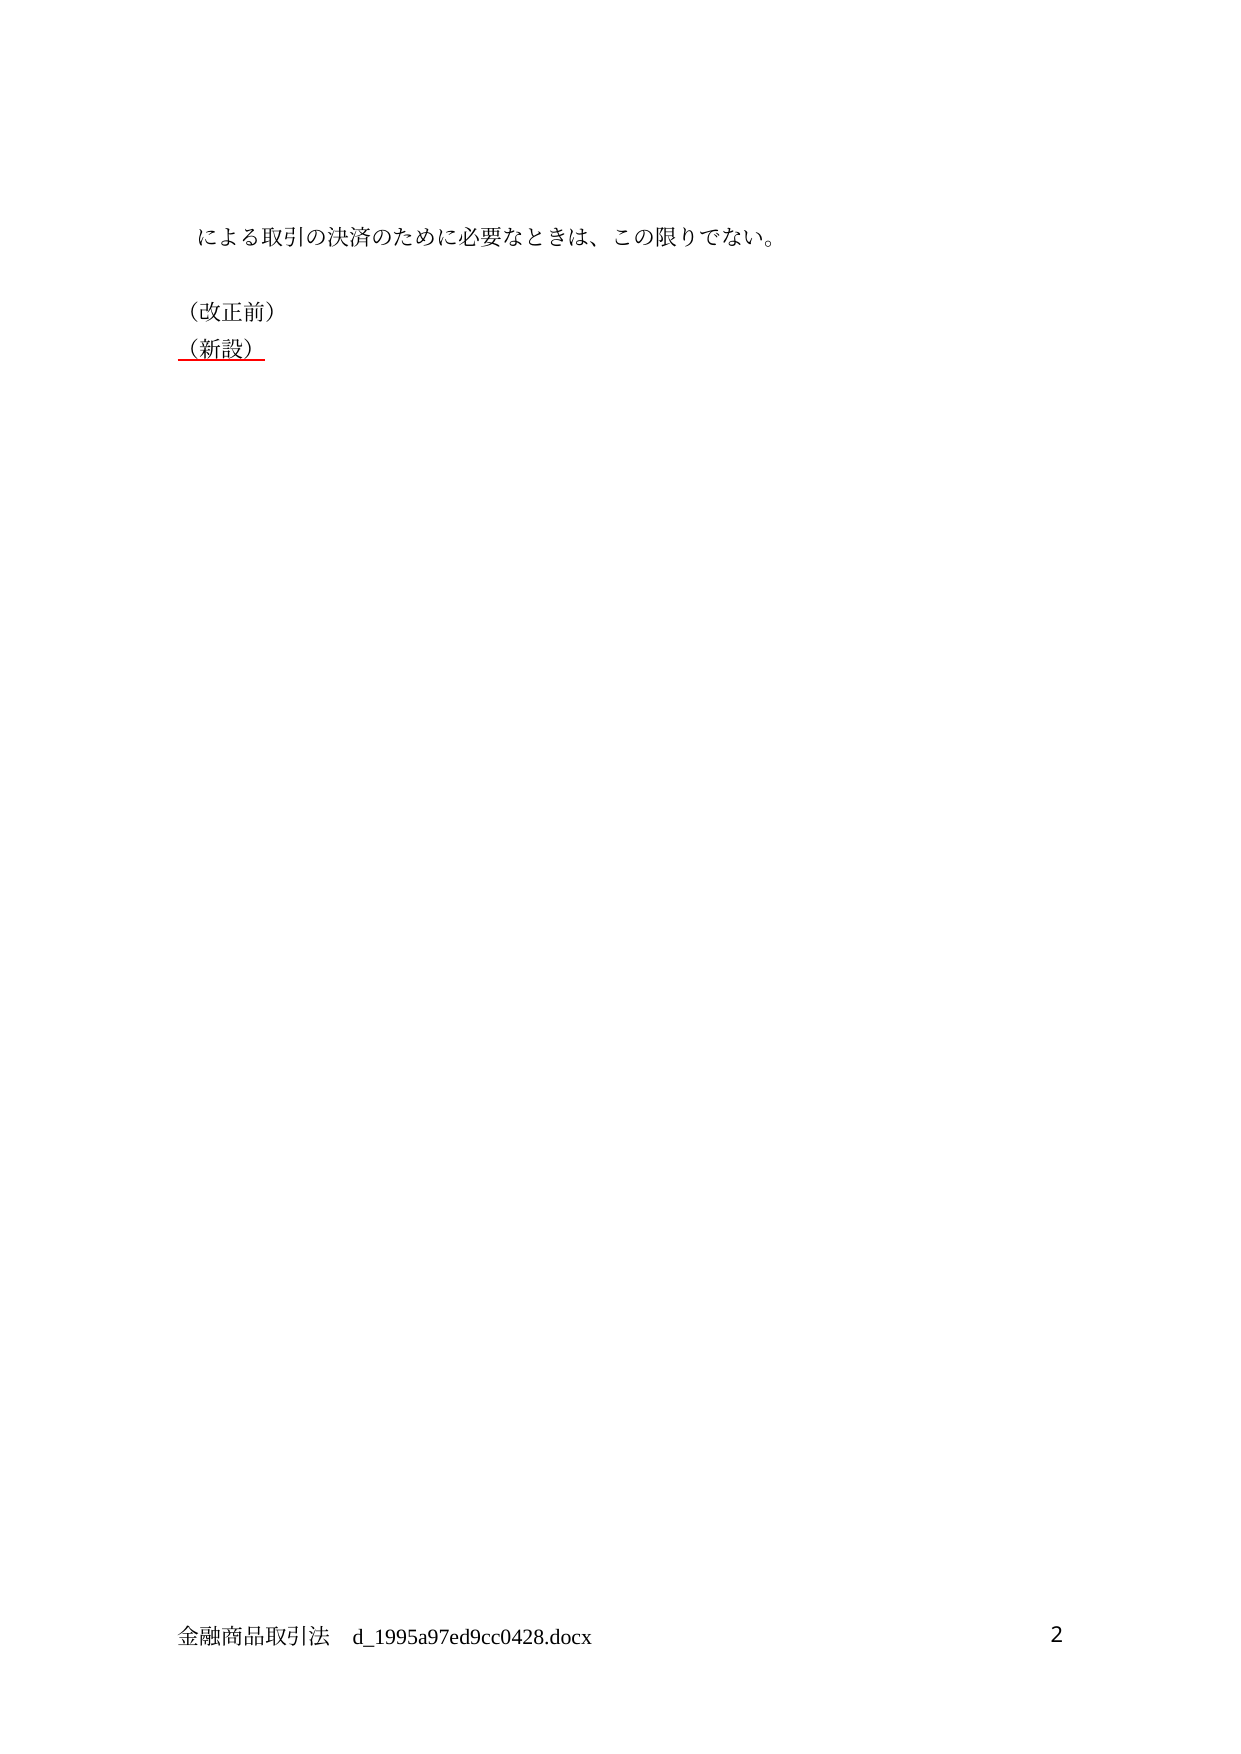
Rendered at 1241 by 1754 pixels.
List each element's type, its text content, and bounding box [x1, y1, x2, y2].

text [177, 217, 1063, 254]
text （新設） [177, 329, 1063, 367]
text （改正前） [177, 292, 1063, 329]
